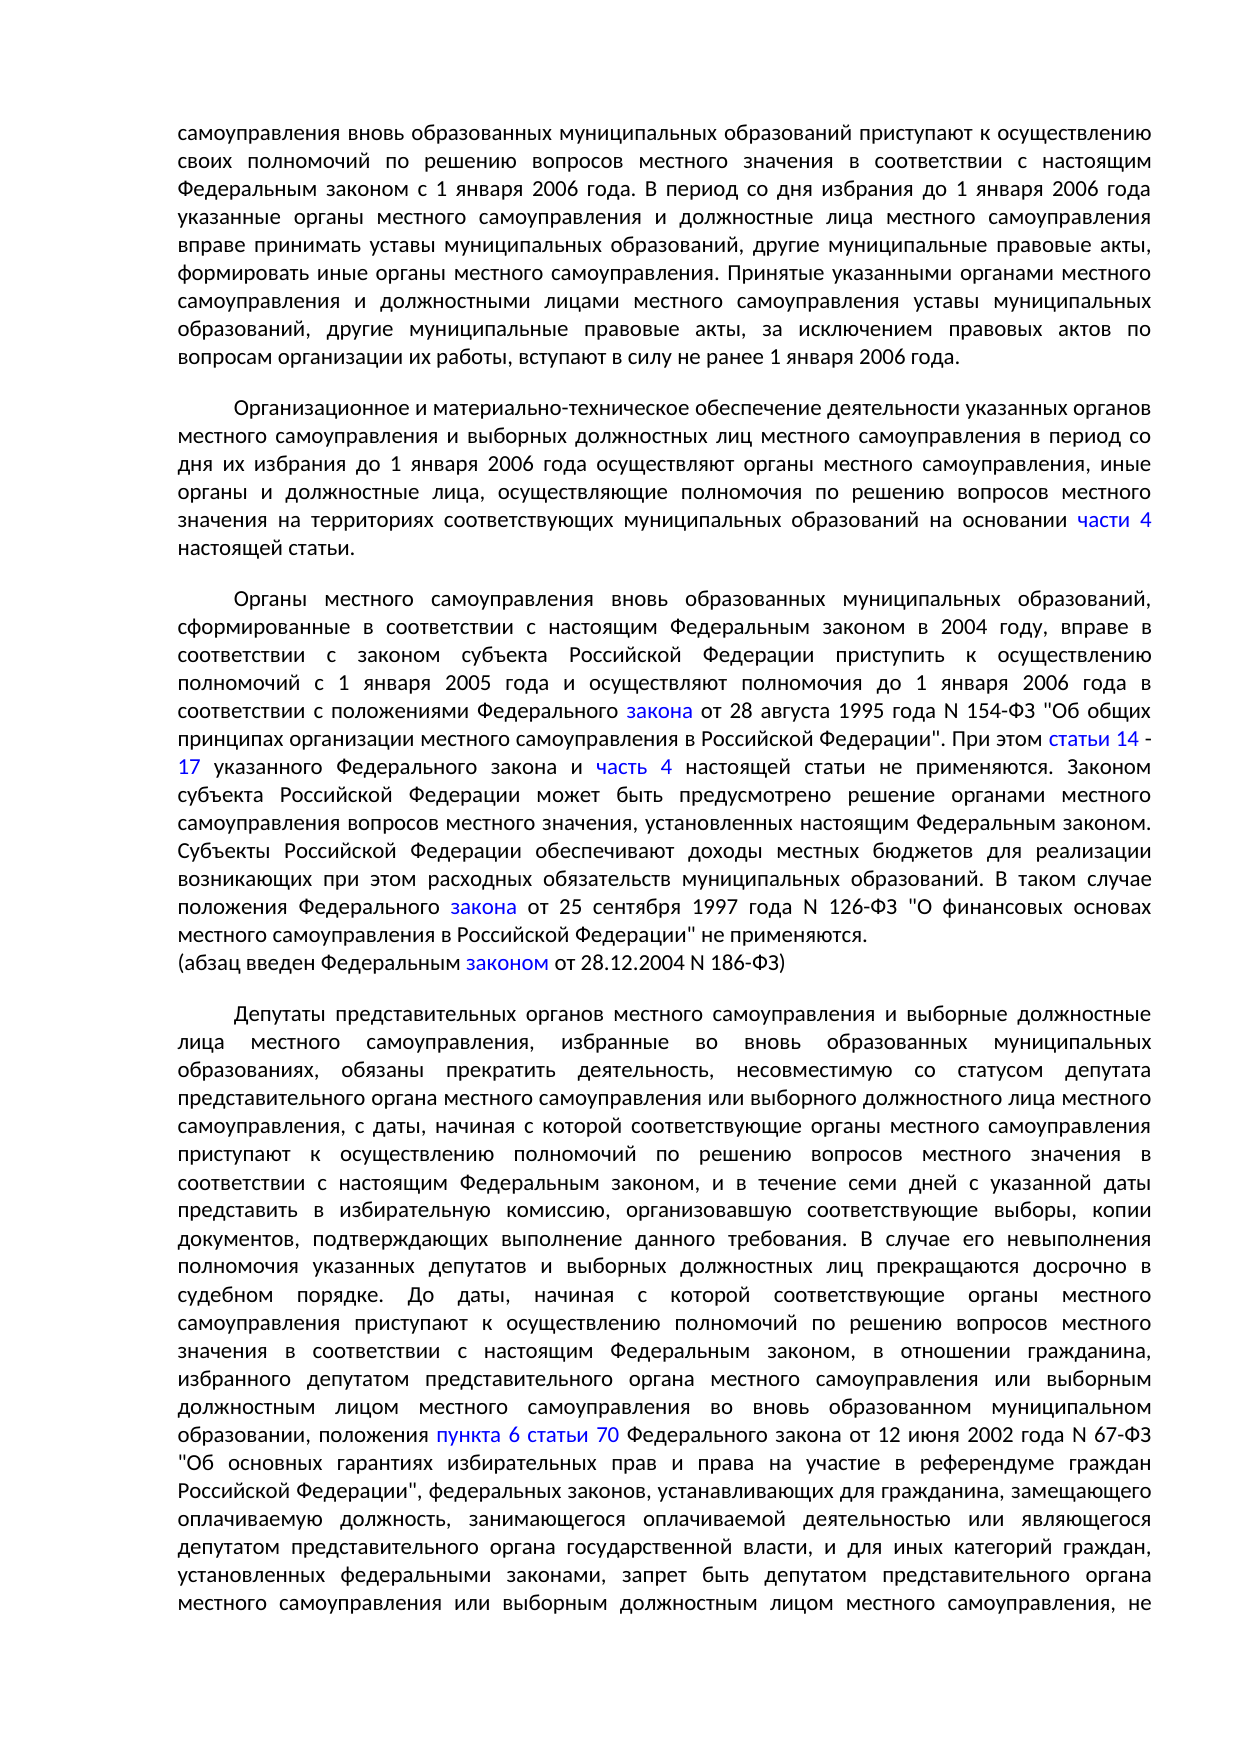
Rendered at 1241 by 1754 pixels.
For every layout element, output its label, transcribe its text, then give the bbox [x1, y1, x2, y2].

text (абзац введен Федеральным законом от 28.12.2004 N 186-ФЗ) [177, 948, 1152, 977]
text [177, 118, 1152, 370]
text Организационное и материально-техническое обеспечение деятельности указанных органов местного самоуправления и выборных должностных лиц местного самоуправления в период со дня их избрания до 1 января 2006 года осуществляют органы местного самоуправления, иные органы и должностные лица, осуществляющие полномочия по решению вопросов местного значения на территориях соответствующих муниципальных образований на основании части 4 настоящей статьи. [177, 393, 1152, 561]
text Органы местного самоуправления вновь образованных муниципальных образований, сформированные в соответствии с настоящим Федеральным законом в 2004 году, вправе в соответствии с законом субъекта Российской Федерации приступить к осуществлению полномочий с 1 января 2005 года и осуществляют полномочия до 1 января 2006 года в соответствии с положениями Федерального закона от 28 августа 1995 года N 154-ФЗ "Об общих принципах организации местного самоуправления в Российской Федерации". При этом статьи 14 - 17 указанного Федерального закона и часть 4 настоящей статьи не применяются. Законом субъекта Российской Федерации может быть предусмотрено решение органами местного самоуправления вопросов местного значения, установленных настоящим Федеральным законом. Субъекты Российской Федерации обеспечивают доходы местных бюджетов для реализации возникающих при этом расходных обязательств муниципальных образований. В таком случае положения Федерального закона от 25 сентября 1997 года N 126-ФЗ "О финансовых основах местного самоуправления в Российской Федерации" не применяются. [177, 584, 1152, 948]
